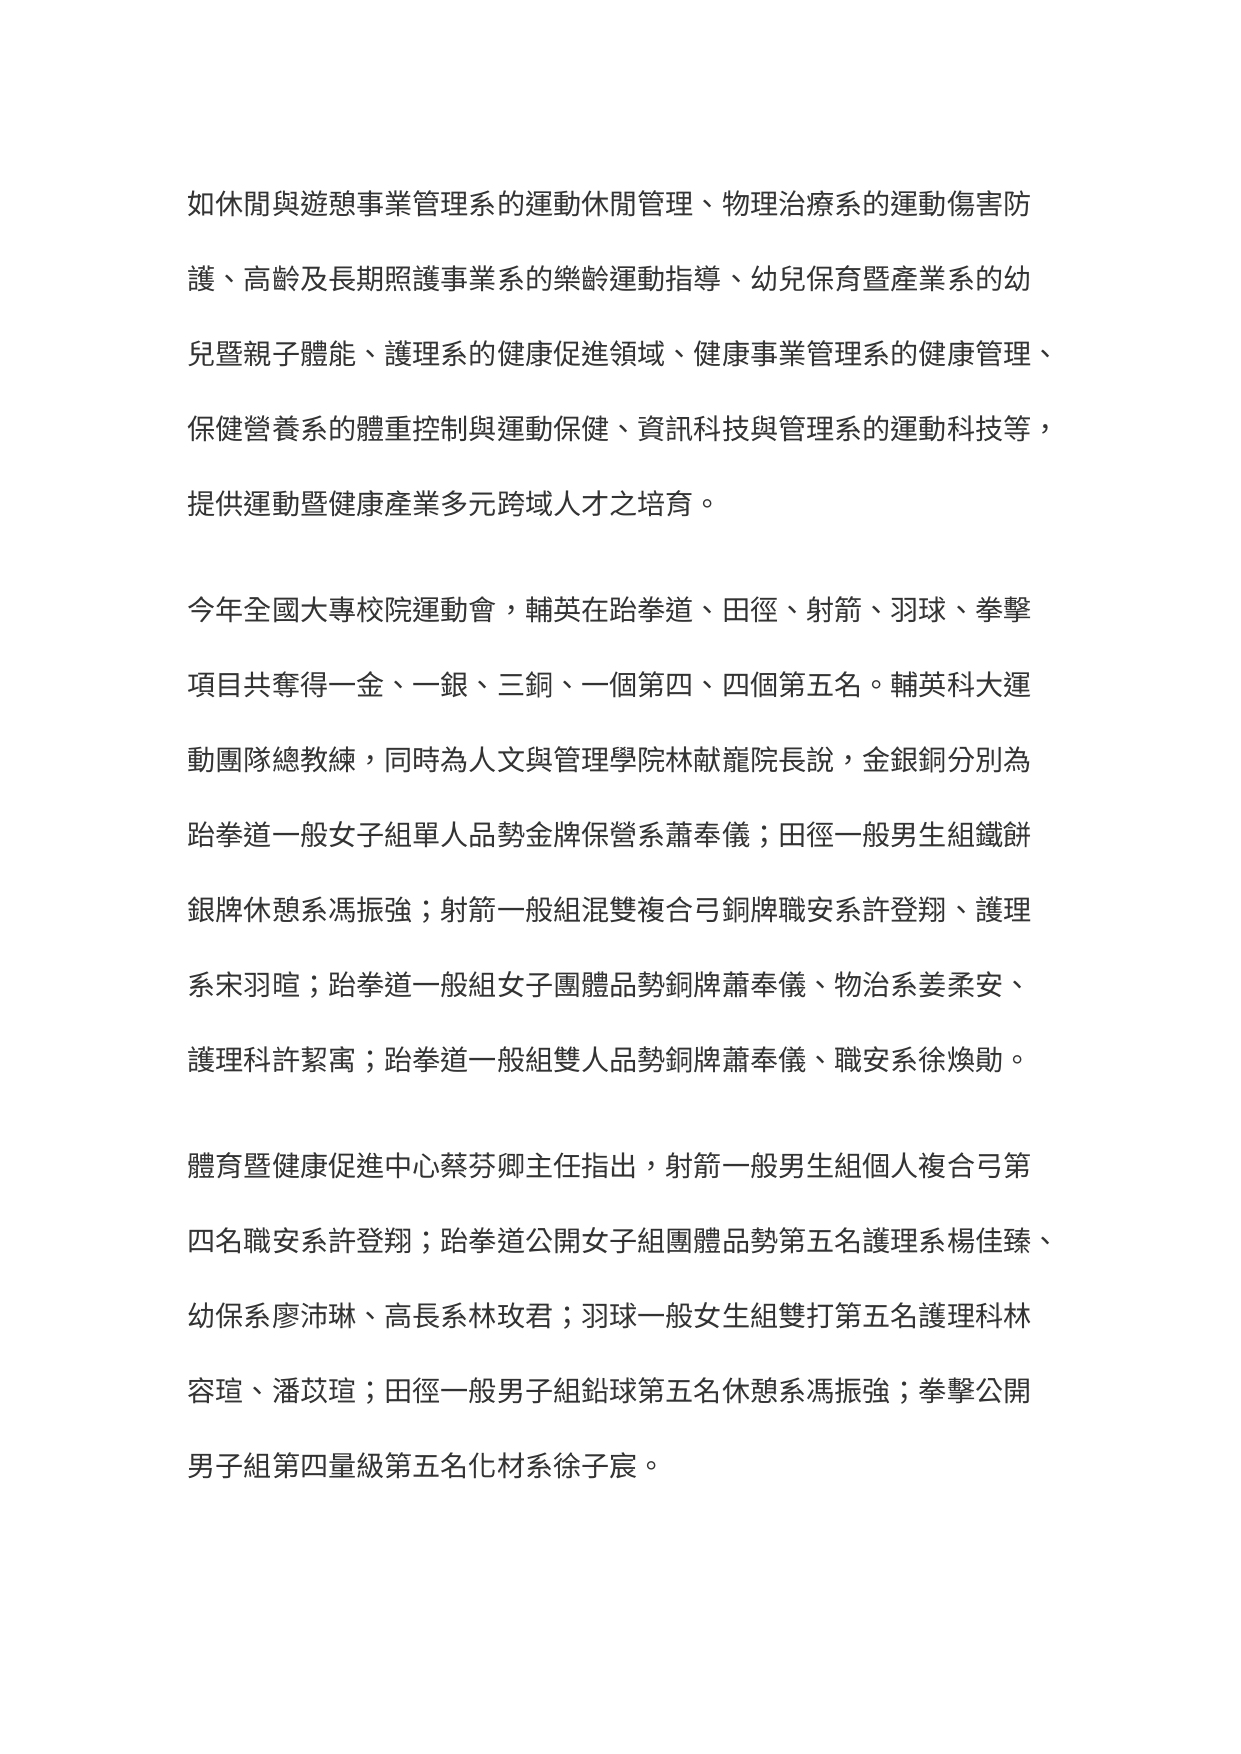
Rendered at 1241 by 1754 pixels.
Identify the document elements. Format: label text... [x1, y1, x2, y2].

text 體育暨健康促進中心蔡芬卿主任指出，射箭一般男生組個人複合弓第四名職安系許登翔；跆拳道公開女子組團體品勢第五名護理系楊佳臻、幼保系廖沛琳、高長系林玫君；羽球一般女生組雙打第五名護理科林容瑄、潘苡瑄；田徑一般男子組鉛球第五名休憩系馮振強；拳擊公開男子組第四量級第五名化材系徐子宸。 [187, 1127, 1053, 1502]
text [187, 164, 1053, 539]
text 今年全國大專校院運動會，輔英在跆拳道、田徑、射箭、羽球、拳擊項目共奪得一金、一銀、三銅、一個第四、四個第五名。輔英科大運動團隊總教練，同時為人文與管理學院林献巃院長說，金銀銅分別為跆拳道一般女子組單人品勢金牌保營系蕭奉儀；田徑一般男生組鐵餅銀牌休憩系馮振強；射箭一般組混雙複合弓銅牌職安系許登翔、護理系宋羽暄；跆拳道一般組女子團體品勢銅牌蕭奉儀、物治系姜柔安、護理科許絜㝢；跆拳道一般組雙人品勢銅牌蕭奉儀、職安系徐煥勛。 [187, 571, 1053, 1096]
